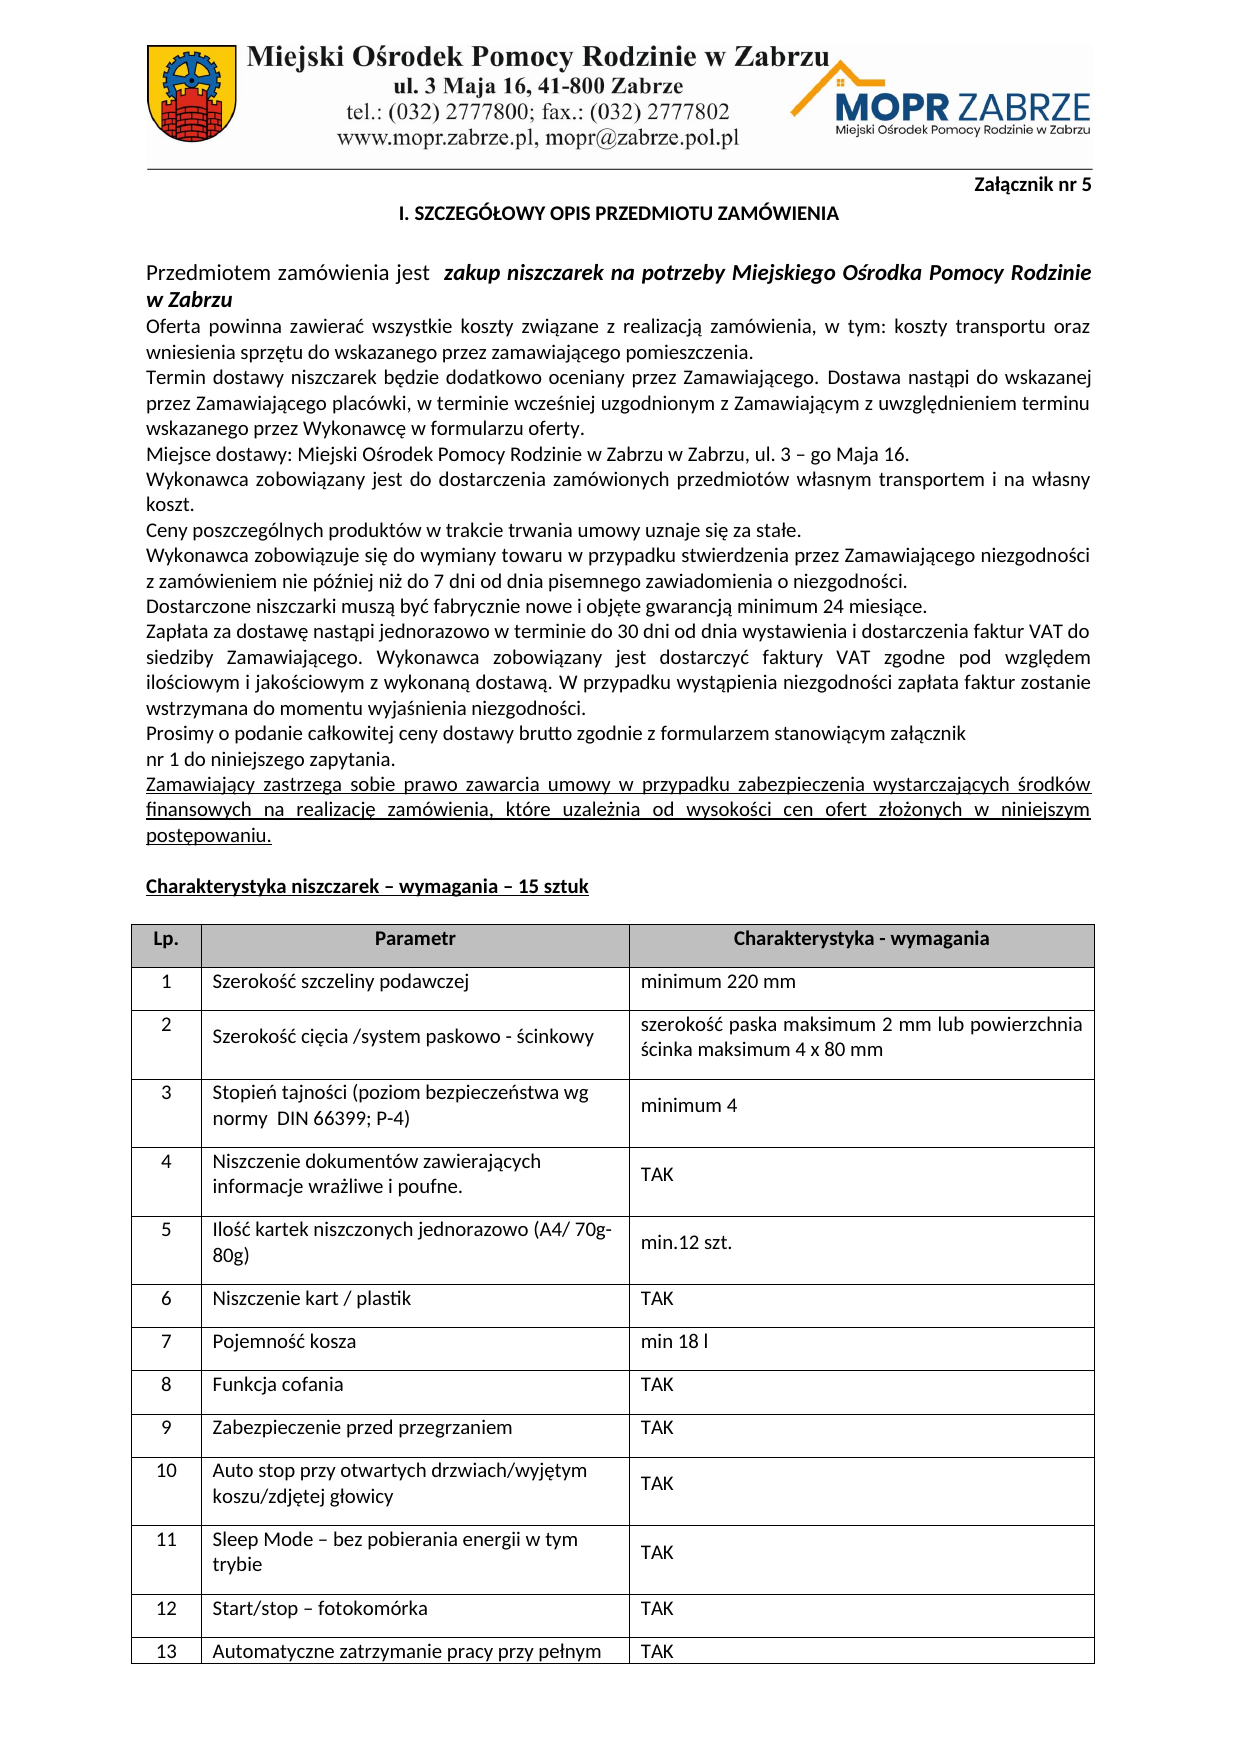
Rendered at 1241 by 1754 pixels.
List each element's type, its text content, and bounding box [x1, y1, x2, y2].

text Wykonawca zobowiązuje się do wymiany towaru w przypadku stwierdzenia przez Zamawiającego niezgodności z zamówieniem nie później niż do 7 dni od dnia pisemnego zawiadomienia o niezgodności. [146, 542, 1092, 593]
table_cell 1 [132, 968, 201, 1010]
picture [147, 45, 1093, 170]
table_cell TAK [630, 1285, 1094, 1327]
text Miejsce dostawy: Miejski Ośrodek Pomocy Rodzinie w Zabrzu w Zabrzu, ul. 3 – go Maja 16. [146, 441, 1092, 466]
table_cell 10 [132, 1458, 201, 1525]
table_cell 5 [132, 1217, 201, 1284]
table_cell 12 [132, 1595, 201, 1637]
table_cell TAK [630, 1371, 1094, 1413]
table_cell Pojemność kosza [202, 1328, 629, 1370]
text Zamawiający zastrzega sobie prawo zawarcia umowy w przypadku zabezpieczenia wystarczających środków finansowych na realizację zamówienia, które uzależnia od wysokości cen ofert złożonych w niniejszym postępowaniu. [146, 794, 1092, 847]
table_cell minimum 4 [630, 1080, 1094, 1147]
text Przedmiotem zamówienia jest zakup niszczarek na potrzeby Miejskiego Ośrodka Pomocy Rodzinie w Zabrzu [146, 258, 1092, 314]
text I. SZCZEGÓŁOWY OPIS PRZEDMIOTU ZAMÓWIENIA [146, 200, 1092, 226]
table_cell Niszczenie dokumentów zawierających informacje wrażliwe i poufne. [202, 1148, 629, 1216]
text nr 1 do niniejszego zapytania. [146, 746, 1092, 771]
table_cell Ilość kartek niszczonych jednorazowo (A4/ 70g-80g) [202, 1217, 629, 1284]
text Termin dostawy niszczarek będzie dodatkowo oceniany przez Zamawiającego. Dostawa nastąpi do wskazanej przez Zamawiającego placówki, w terminie wcześniej uzgodnionym z Zamawiającym z uwzględnieniem terminu wskazanego przez Wykonawcę w formularzu oferty. [146, 364, 1092, 441]
table_cell Zabezpieczenie przed przegrzaniem [202, 1415, 629, 1457]
text Oferta powinna zawierać wszystkie koszty związane z realizacją zamówienia, w tym: koszty transportu oraz wniesienia sprzętu do wskazanego przez zamawiającego pomieszczenia. [146, 314, 1092, 364]
table_header Parametr [202, 925, 629, 967]
table_cell 9 [132, 1415, 201, 1457]
table_cell 4 [132, 1148, 201, 1216]
table_cell 13 [132, 1638, 201, 1663]
table_cell 11 [132, 1526, 201, 1594]
table_cell minimum 220 mm [630, 968, 1094, 1010]
table_cell Start/stop – fotokomórka [202, 1595, 629, 1637]
table_cell Szerokość cięcia /system paskowo - ścinkowy [202, 1011, 629, 1078]
table_cell Funkcja cofania [202, 1371, 629, 1413]
text Ceny poszczególnych produktów w trakcie trwania umowy uznaje się za stałe. [146, 517, 1092, 542]
table_cell Stopień tajności (poziom bezpieczeństwa wg normy DIN 66399; P-4) [202, 1080, 629, 1147]
table_cell szerokość paska maksimum 2 mm lub powierzchnia ścinka maksimum 4 x 80 mm [630, 1011, 1094, 1078]
table_cell min 18 l [630, 1328, 1094, 1370]
table_cell 3 [132, 1080, 201, 1147]
text Wykonawca zobowiązany jest do dostarczenia zamówionych przedmiotów własnym transportem i na własny koszt. [146, 466, 1092, 517]
text Charakterystyka niszczarek – wymagania – 15 sztuk [146, 873, 1092, 898]
text Załącznik nr 5 [146, 171, 1092, 197]
table_cell 8 [132, 1371, 201, 1413]
table_cell Niszczenie kart / plastik [202, 1285, 629, 1327]
table_cell Sleep Mode – bez pobierania energii w tym trybie [202, 1526, 629, 1594]
table_cell TAK [630, 1458, 1094, 1525]
text Dostarczone niszczarki muszą być fabrycznie nowe i objęte gwarancją minimum 24 miesiące. [146, 593, 1092, 619]
table_cell TAK [630, 1526, 1094, 1594]
table_header Lp. [132, 925, 201, 967]
table_cell Szerokość szczeliny podawczej [202, 968, 629, 1010]
text Zapłata za dostawę nastąpi jednorazowo w terminie do 30 dni od dnia wystawienia i dostarczenia faktur VAT do siedziby Zamawiającego. Wykonawca zobowiązany jest dostarczyć faktury VAT zgodne pod względem ilościowym i jakościowym z wykonaną dostawą. W przypadku wystąpienia niezgodności zapłata faktur zostanie wstrzymana do momentu wyjaśnienia niezgodności. [146, 619, 1092, 720]
table_cell TAK [630, 1415, 1094, 1457]
table_cell min.12 szt. [630, 1217, 1094, 1284]
table_cell Auto stop przy otwartych drzwiach/wyjętym koszu/zdjętej głowicy [202, 1458, 629, 1525]
table_cell 7 [132, 1328, 201, 1370]
table_cell TAK [630, 1638, 1094, 1663]
text Zamawiający zastrzega sobie prawo zawarcia umowy w przypadku zabezpieczenia wystarczających środków finansowych na realizację zamówienia, które uzależnia od wysokości cen ofert złożonych w niniejszym postępowaniu. [146, 771, 1092, 793]
table_cell 6 [132, 1285, 201, 1327]
table_cell TAK [630, 1148, 1094, 1216]
table_cell TAK [630, 1595, 1094, 1637]
table_header Charakterystyka - wymagania [630, 925, 1094, 967]
text Prosimy o podanie całkowitej ceny dostawy brutto zgodnie z formularzem stanowiącym załącznik [146, 720, 1092, 746]
table_cell Automatyczne zatrzymanie pracy przy pełnym koszu [202, 1638, 629, 1663]
table_cell 2 [132, 1011, 201, 1078]
